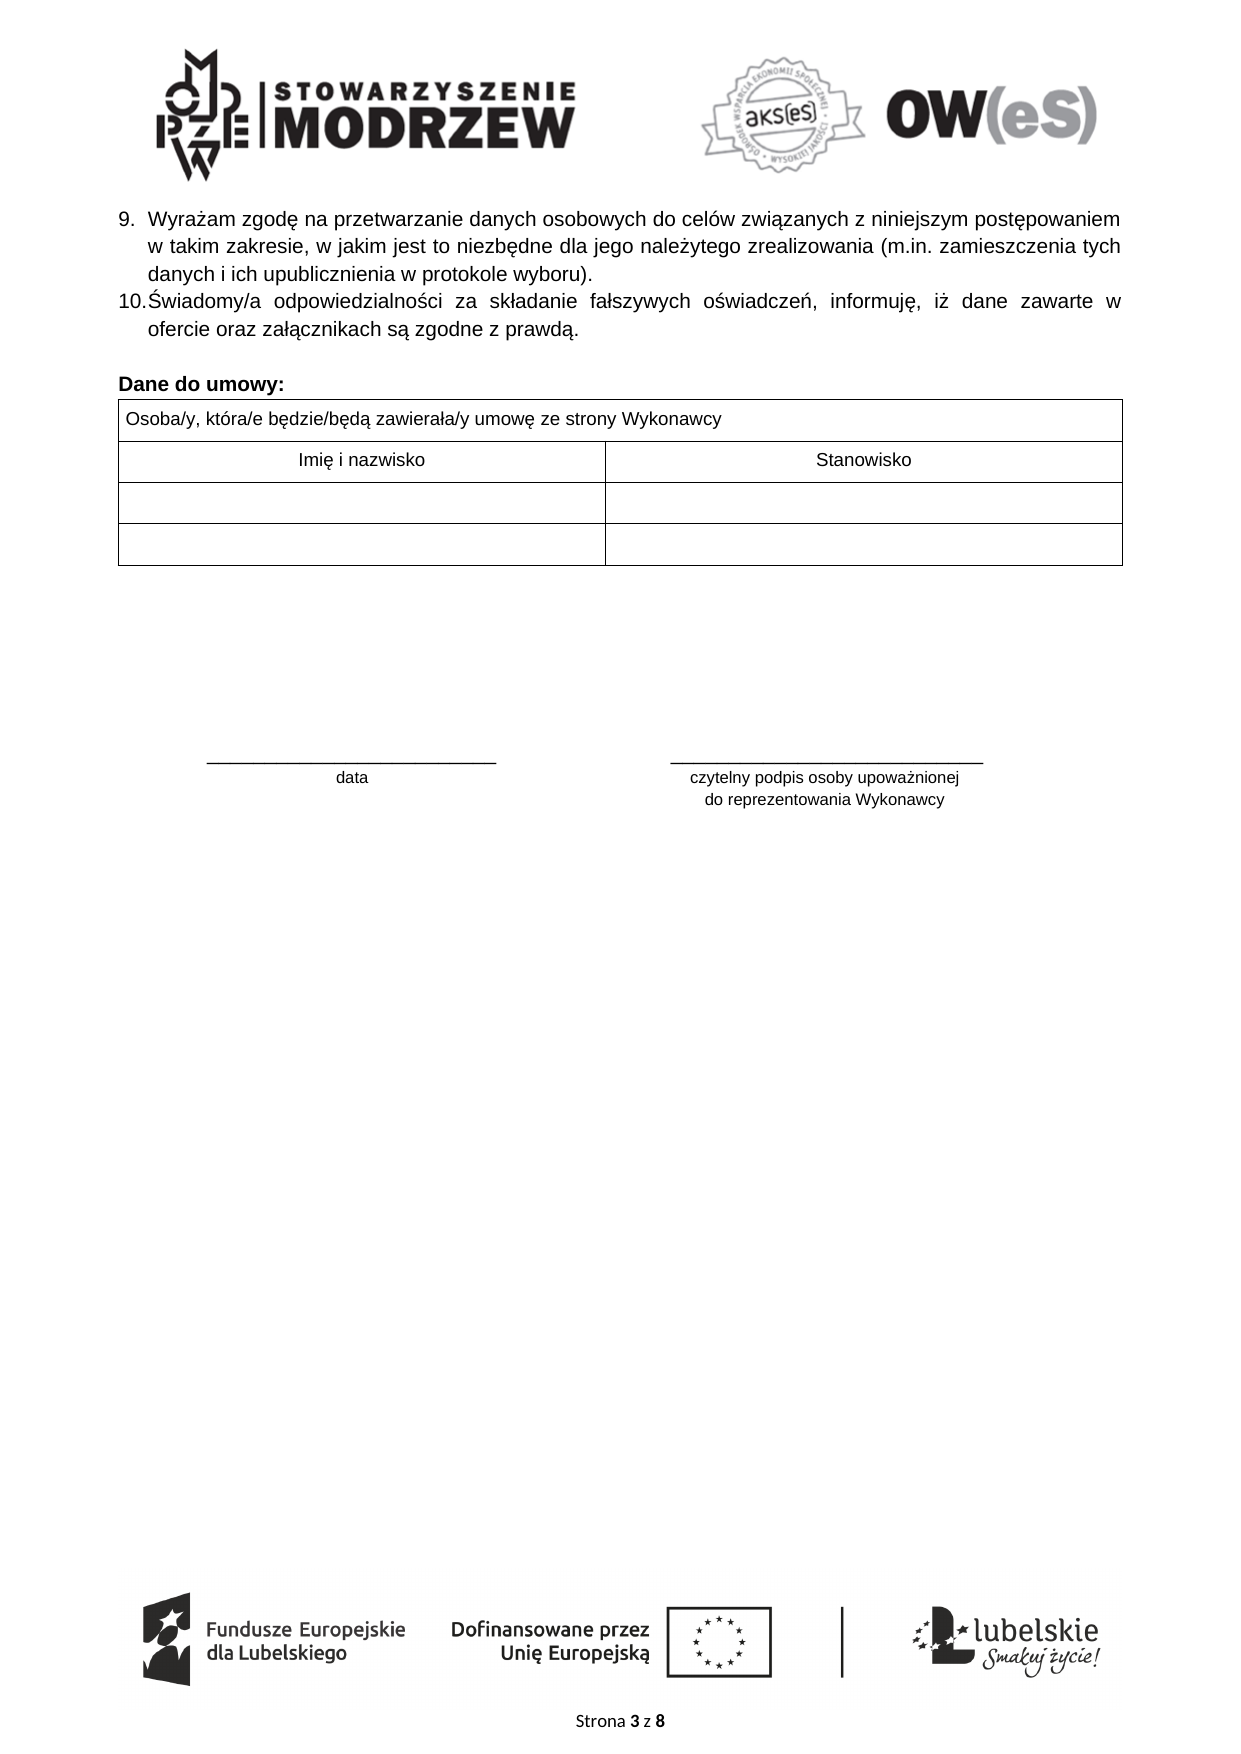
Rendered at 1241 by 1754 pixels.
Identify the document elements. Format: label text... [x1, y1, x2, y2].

table_cell [119, 524, 605, 565]
table_cell [606, 524, 1122, 565]
picture [118, 1568, 1123, 1710]
table_cell [606, 483, 1122, 523]
text do reprezentowania Wykonawcy [118, 790, 1116, 809]
text data czytelny podpis osoby upoważnionej [118, 768, 1116, 787]
table_cell Stanowisko [606, 442, 1122, 482]
text _________________________ ___________________________ [118, 741, 1116, 765]
list Świadomy/a odpowiedzialności za składanie fałszywych oświadczeń, informuję, iż dane zawarte w ofercie oraz załącznikach są zgodne z prawdą. [118, 289, 1122, 341]
text Dane do umowy: [118, 372, 1122, 396]
table_header Osoba/y, która/e będzie/będą zawierała/y umowę ze strony Wykonawcy [119, 400, 1122, 441]
table_cell Imię i nazwisko [119, 442, 605, 482]
table_cell [119, 483, 605, 523]
picture [54, 31, 1187, 192]
list Wyrażam zgodę na przetwarzanie danych osobowych do celów związanych z niniejszym postępowaniem w takim zakresie, w jakim jest to niezbędne dla jego należytego zrealizowania (m.in. zamieszczenia tych danych i ich upublicznienia w protokole wyboru). [118, 207, 1122, 286]
